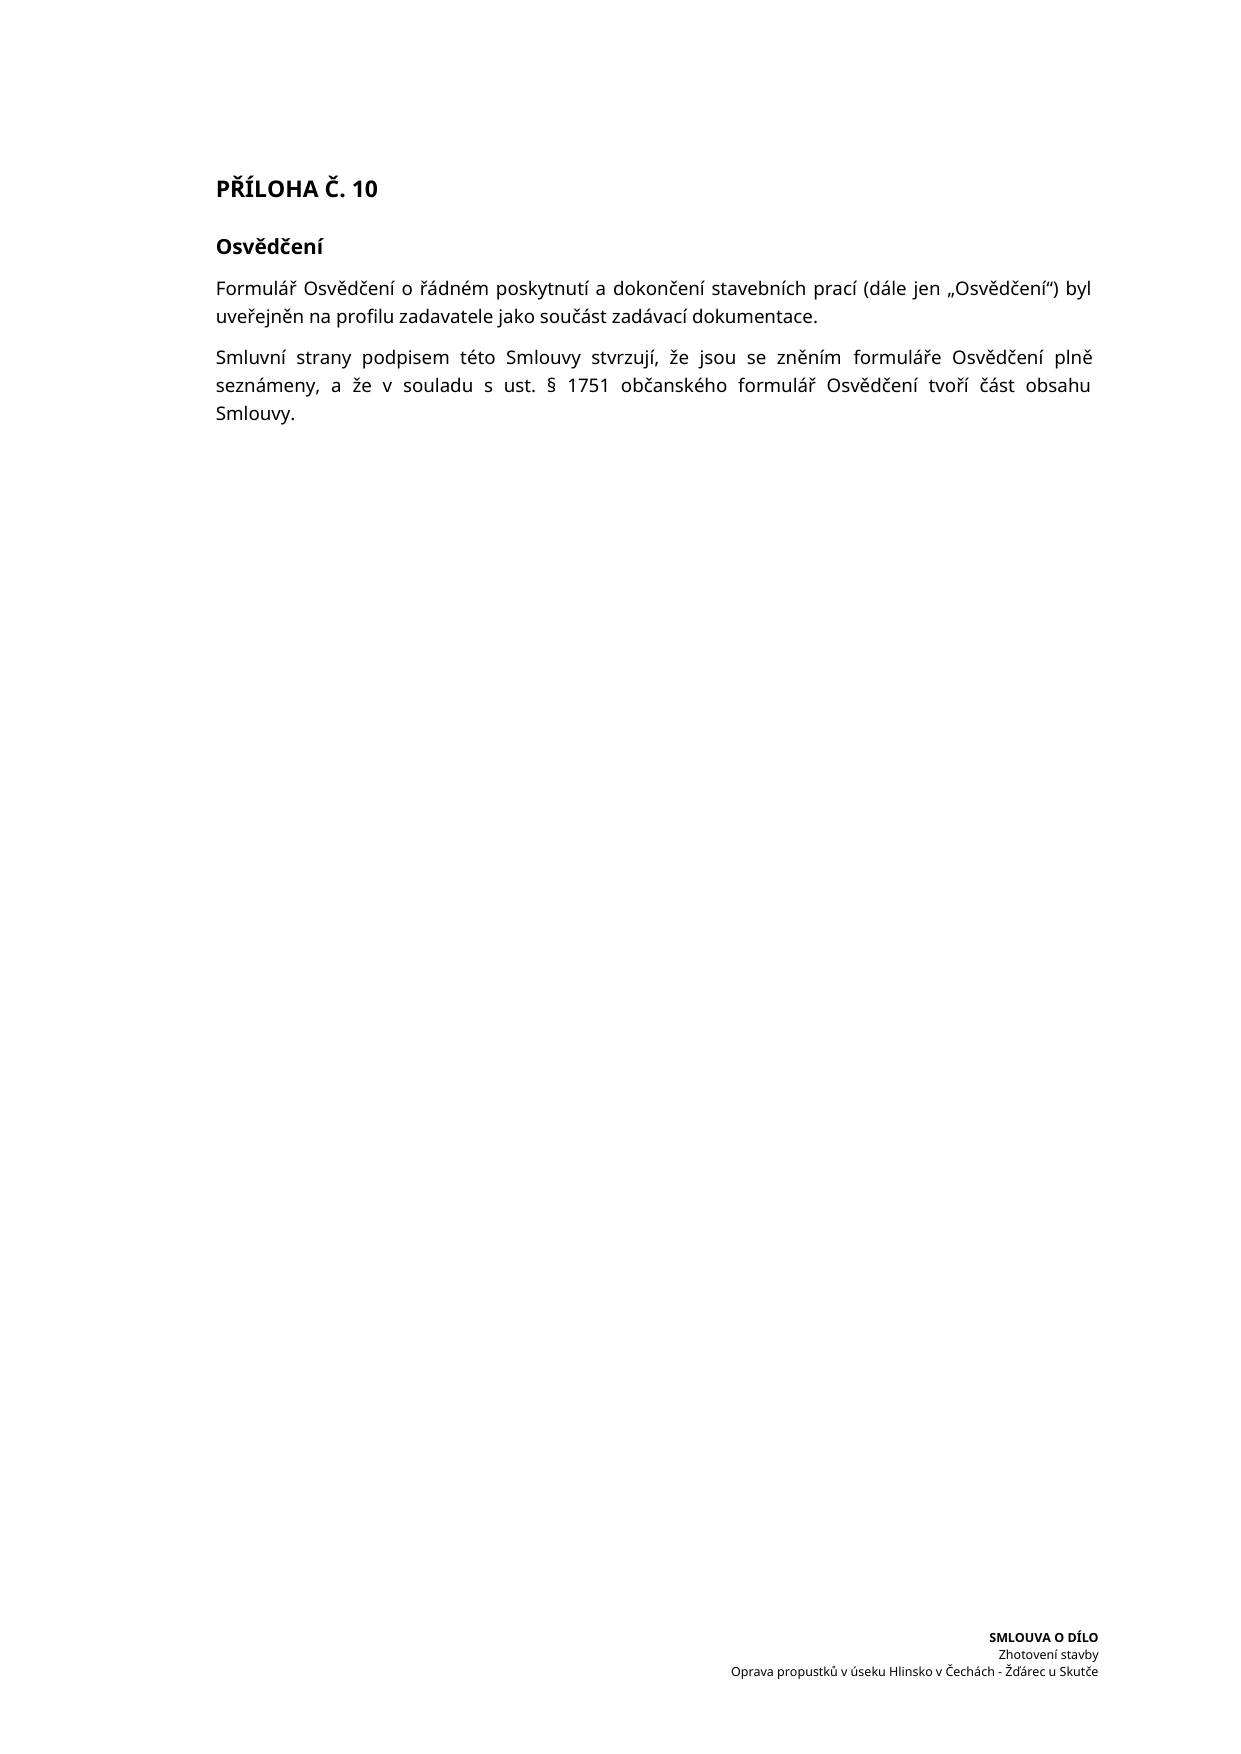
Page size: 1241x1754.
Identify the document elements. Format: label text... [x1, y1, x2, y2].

text Smluvní strany podpisem této Smlouvy stvrzují, že jsou se zněním formuláře Osvědčení plně seznámeny, a že v souladu s ust. § 1751 občanského formulář Osvědčení tvoří část obsahu Smlouvy. [216, 344, 1093, 426]
text Osvědčení [216, 232, 1093, 260]
text Formulář Osvědčení o řádném poskytnutí a dokončení stavebních prací (dále jen „Osvědčení“) byl uveřejněn na profilu zadavatele jako součást zadávací dokumentace. [216, 276, 1093, 329]
text Příloha č. 10 [216, 172, 1093, 204]
